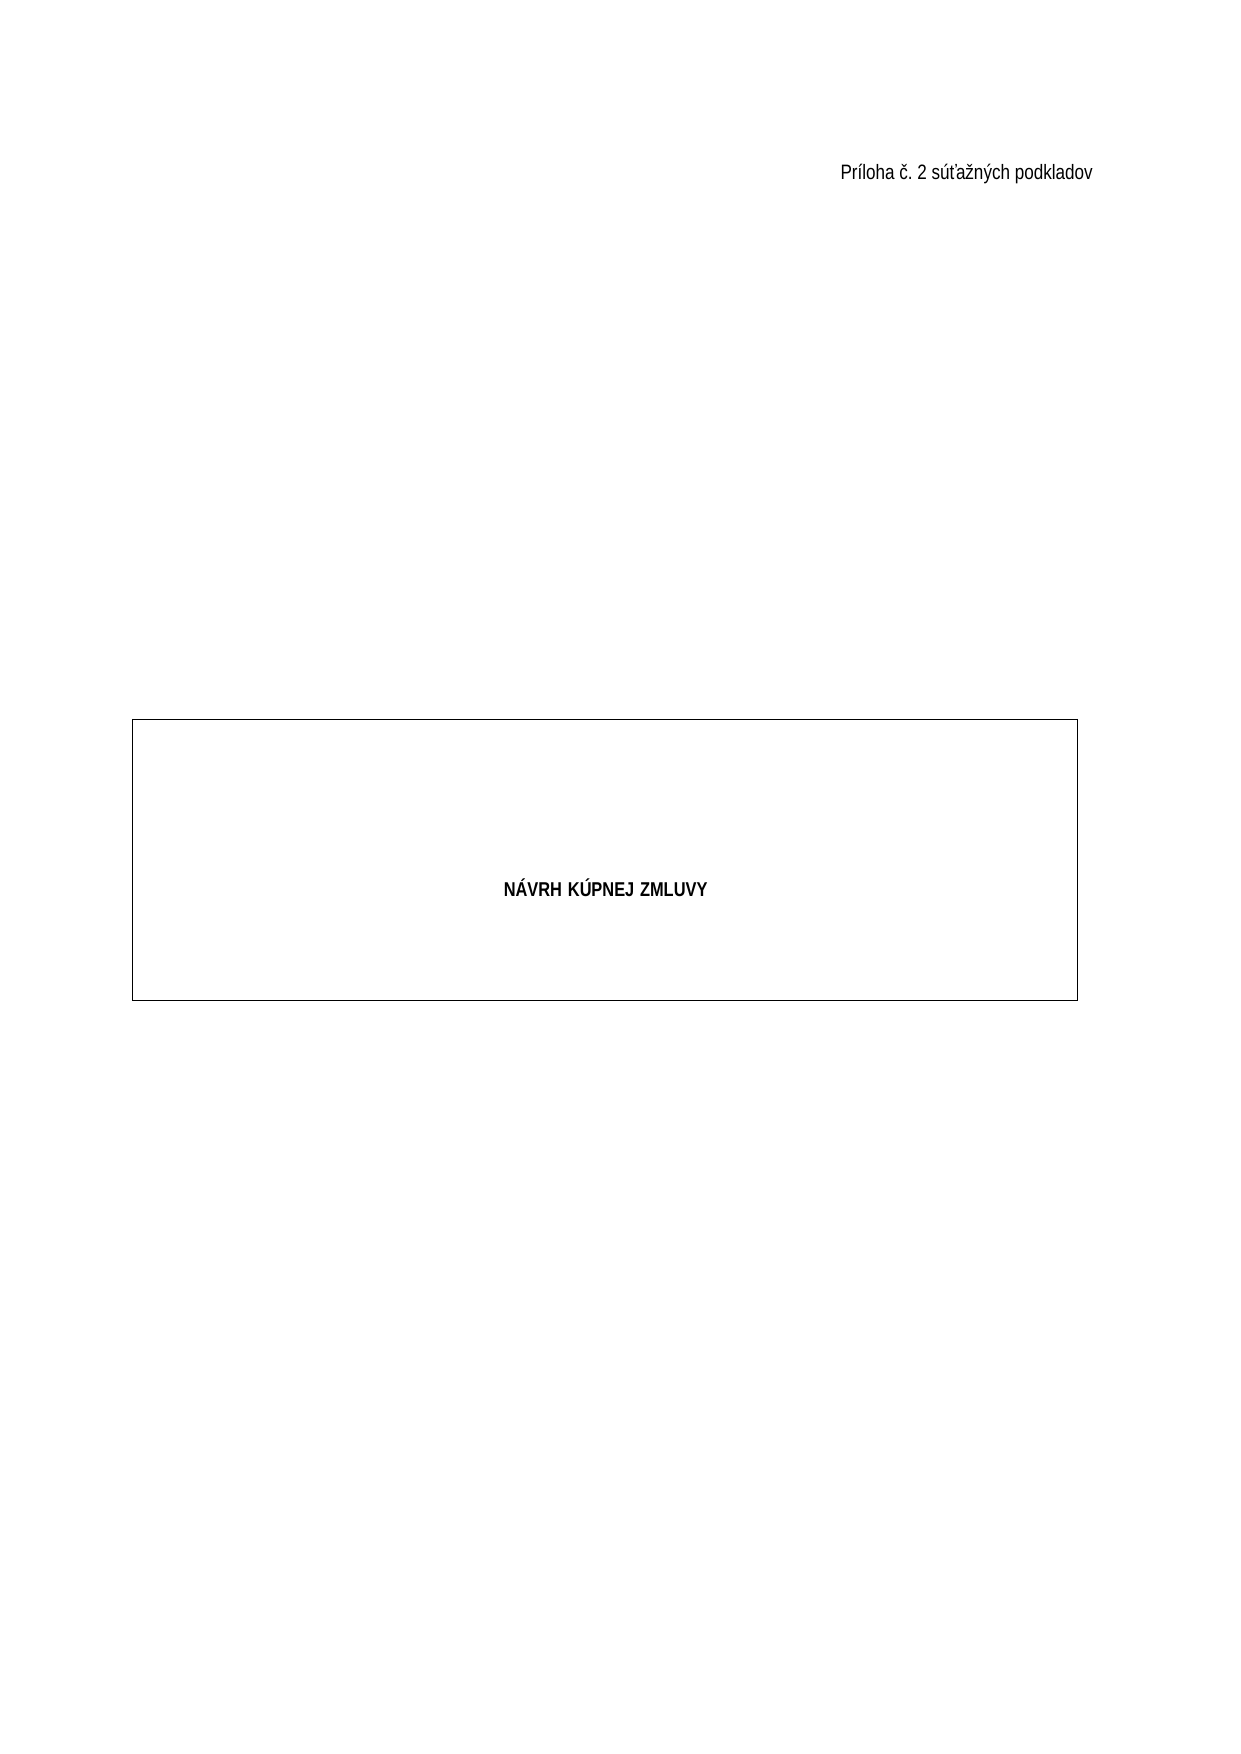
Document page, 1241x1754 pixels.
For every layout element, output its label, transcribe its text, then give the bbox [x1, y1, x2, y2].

text Príloha č. 2 súťažných podkladov [148, 160, 1093, 184]
table_header návrh kúpnej zmluvy [133, 720, 1077, 1000]
